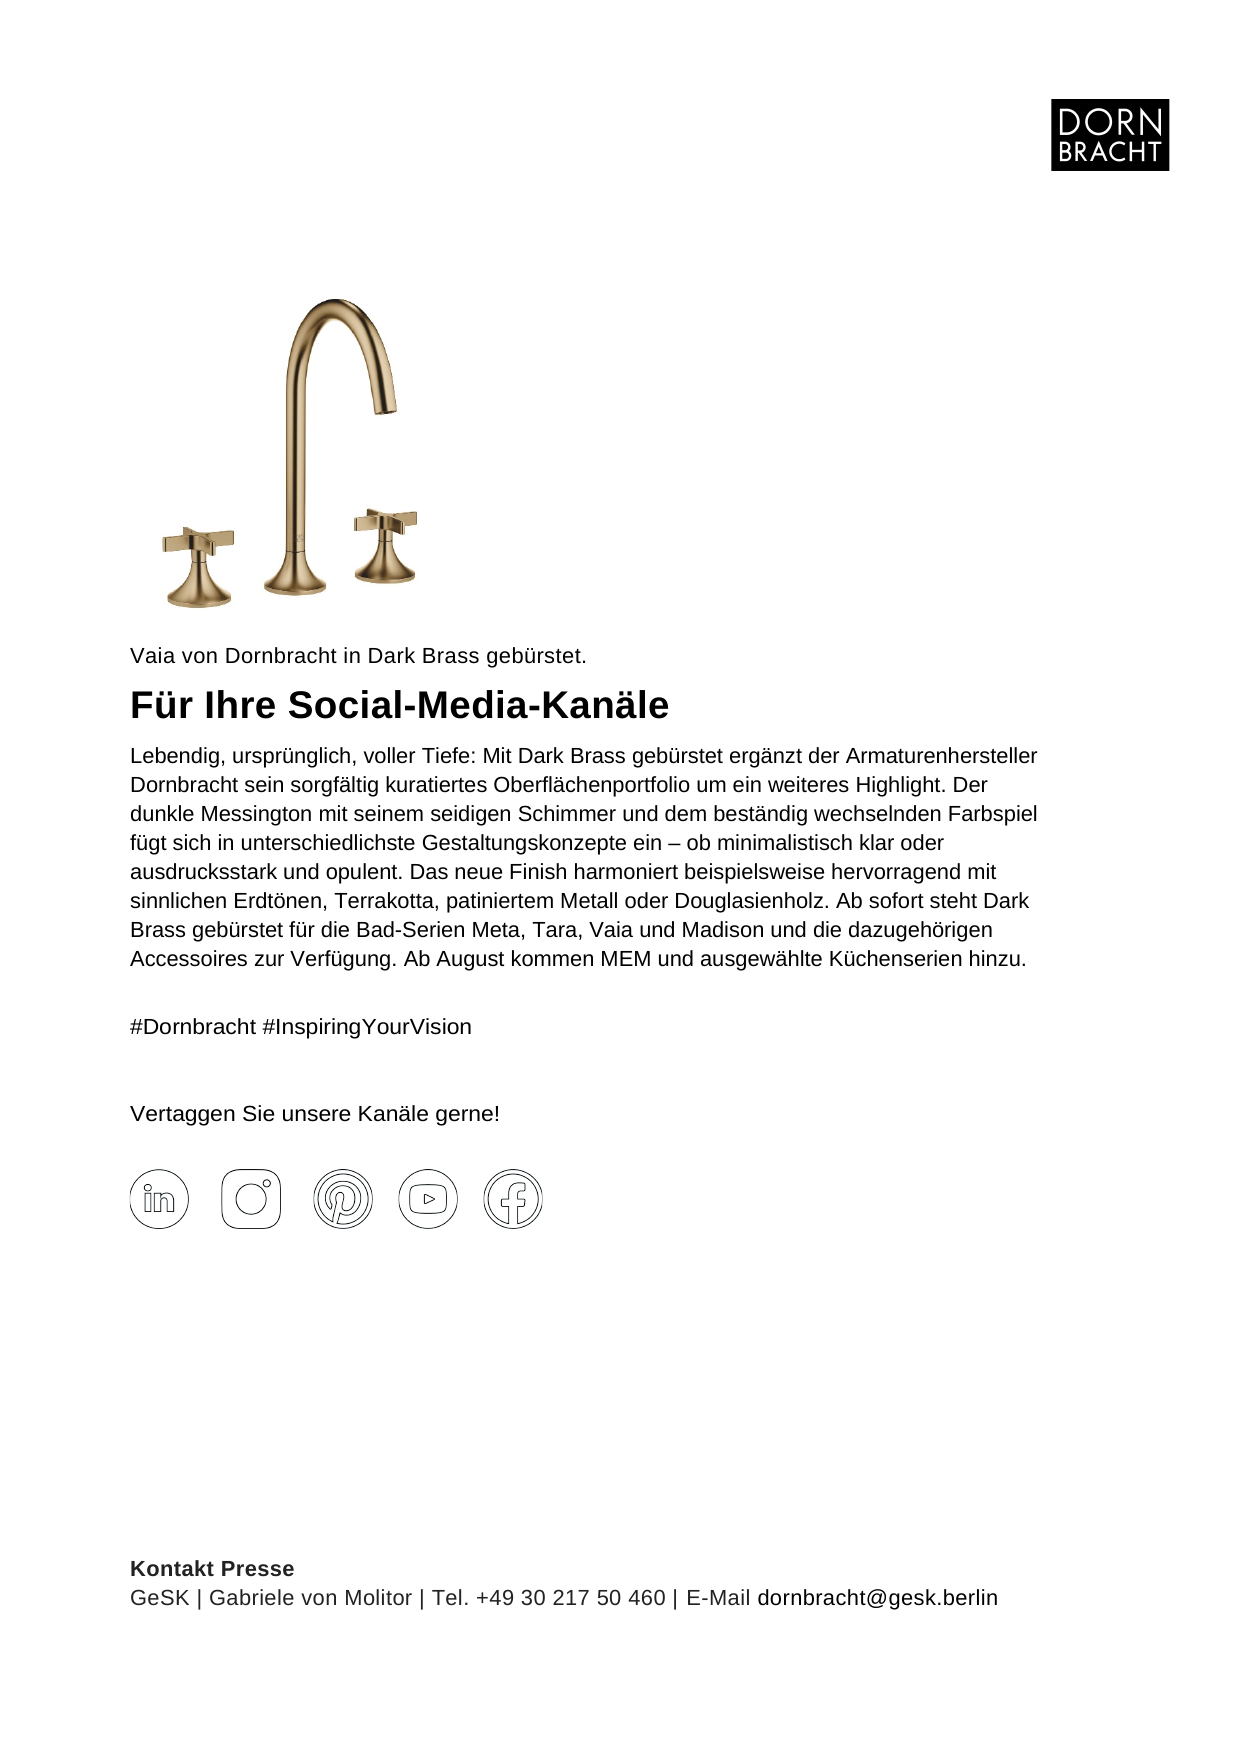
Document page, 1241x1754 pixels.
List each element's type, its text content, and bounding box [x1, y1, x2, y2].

picture [398, 1169, 458, 1229]
picture [129, 251, 543, 639]
text #Dornbracht #InspiringYourVision Vertaggen Sie unsere Kanäle gerne! [130, 985, 1045, 1126]
text Kontakt Presse GeSK | Gabriele von Molitor | Tel. +49 30 217 50 460 | E-Mail dornbracht@gesk.berlin [130, 1527, 1051, 1610]
picture [483, 1169, 543, 1229]
picture [221, 1169, 281, 1229]
text Für Ihre Social-Media-Kanäle [130, 682, 1045, 726]
text Lebendig, ursprünglich, voller Tiefe: Mit Dark Brass gebürstet ergänzt der Armaturenhersteller Dornbracht sein sorgfältig kuratiertes Oberflächenportfolio um ein weiteres Highlight. Der dunkle Messington mit seinem seidigen Schimmer und dem beständig wechselnden Farbspiel fügt sich in unterschiedlichste Gestaltungskonzepte ein – ob minimalistisch klar oder ausdrucksstark und opulent. Das neue Finish harmoniert beispielsweise hervorragend mit sinnlichen Erdtönen, Terrakotta, patiniertem Metall oder Douglasienholz. Ab sofort steht Dark Brass gebürstet für die Bad-Serien Meta, Tara, Vaia und Madison und die dazugehörigen Accessoires zur Verfügung. Ab August kommen MEM und ausgewählte Küchenserien hinzu. [130, 743, 1045, 971]
picture [1051, 99, 1170, 171]
picture [313, 1169, 373, 1229]
picture [129, 1169, 189, 1229]
